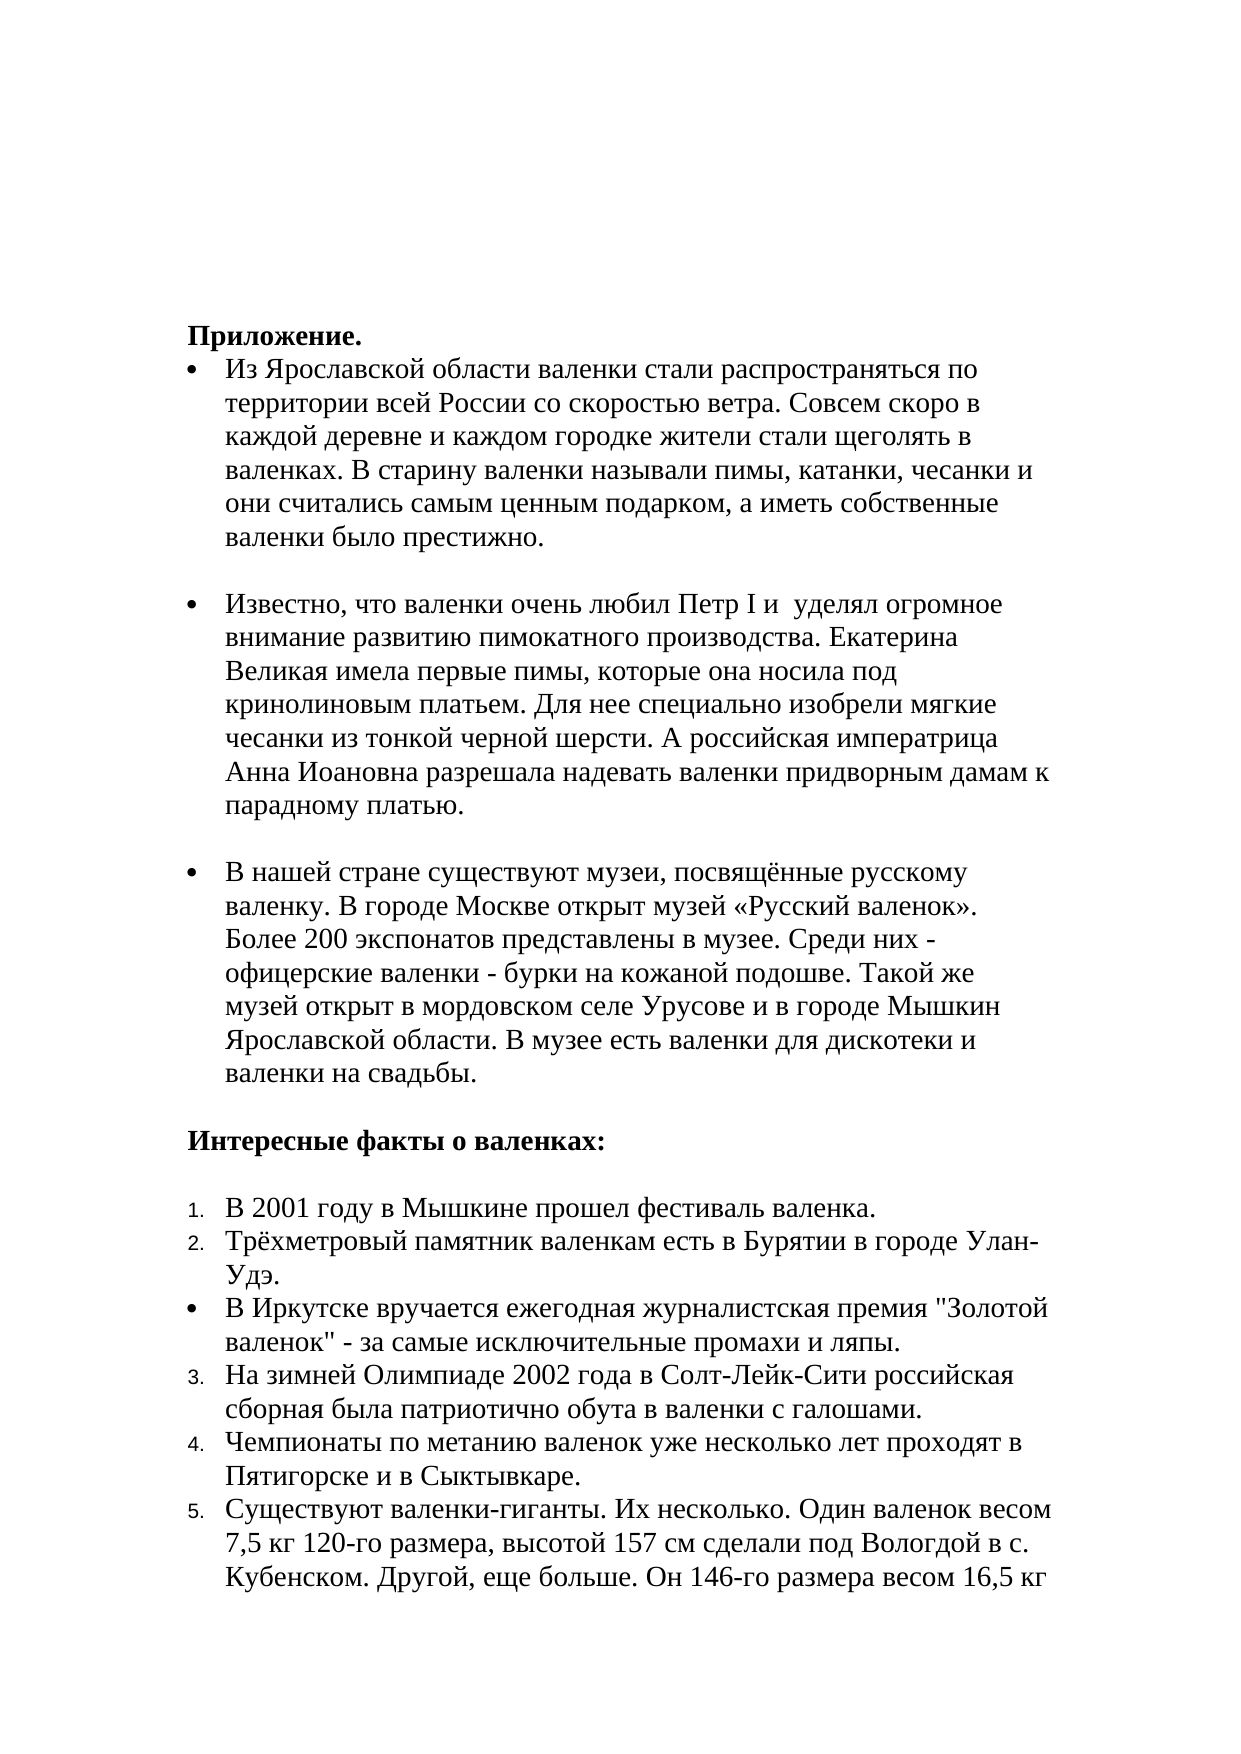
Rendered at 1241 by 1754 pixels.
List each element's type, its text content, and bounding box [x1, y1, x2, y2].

list Из Ярославской области валенки стали распространяться по территории всей России со скоростью ветра. Совсем скоро в каждой деревне и каждом городке жители стали щеголять в валенках. В старину валенки называли пимы, катанки, чесанки и они считались самым ценным подарком, а иметь собственные валенки было престижно. [187, 351, 1053, 552]
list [187, 1492, 1053, 1592]
text Интересные факты о валенках: [187, 1123, 1053, 1156]
list Чемпионаты по метанию валенок уже несколько лет проходят в Пятигорске и в Сыктывкаре. [187, 1424, 1053, 1492]
list В Иркутске вручается ежегодная журналистская премия "Золотой валенок" - за самые исключительные промахи и ляпы. [187, 1290, 1053, 1357]
text Приложение. [187, 318, 1053, 351]
list Трёхметровый памятник валенкам есть в Бурятии в городе Улан-Удэ. [187, 1223, 1053, 1290]
list В нашей стране существуют музеи, посвящённые русскому валенку. В городе Москве открыт музей «Русский валенок». Более 200 экспонатов представлены в музее. Среди них - офицерские валенки - бурки на кожаной подошве. Такой же музей открыт в мордовском селе Урусове и в городе Мышкин Ярославской области. В музее есть валенки для дискотеки и валенки на свадьбы. [187, 854, 1053, 1089]
list В 2001 году в Мышкине прошел фестиваль валенка. [187, 1190, 1053, 1223]
list Известно, что валенки очень любил Петр I и уделял огромное внимание развитию пимокатного производства. Екатерина Великая имела первые пимы, которые она носила под кринолиновым платьем. Для нее специально изобрели мягкие чесанки из тонкой черной шерсти. А российская императрица Анна Иоановна разрешала надевать валенки придворным дамам к парадному платью. [187, 586, 1053, 821]
list На зимней Олимпиаде 2002 года в Солт-Лейк-Сити российская сборная была патриотично обута в валенки с галошами. [187, 1357, 1053, 1424]
